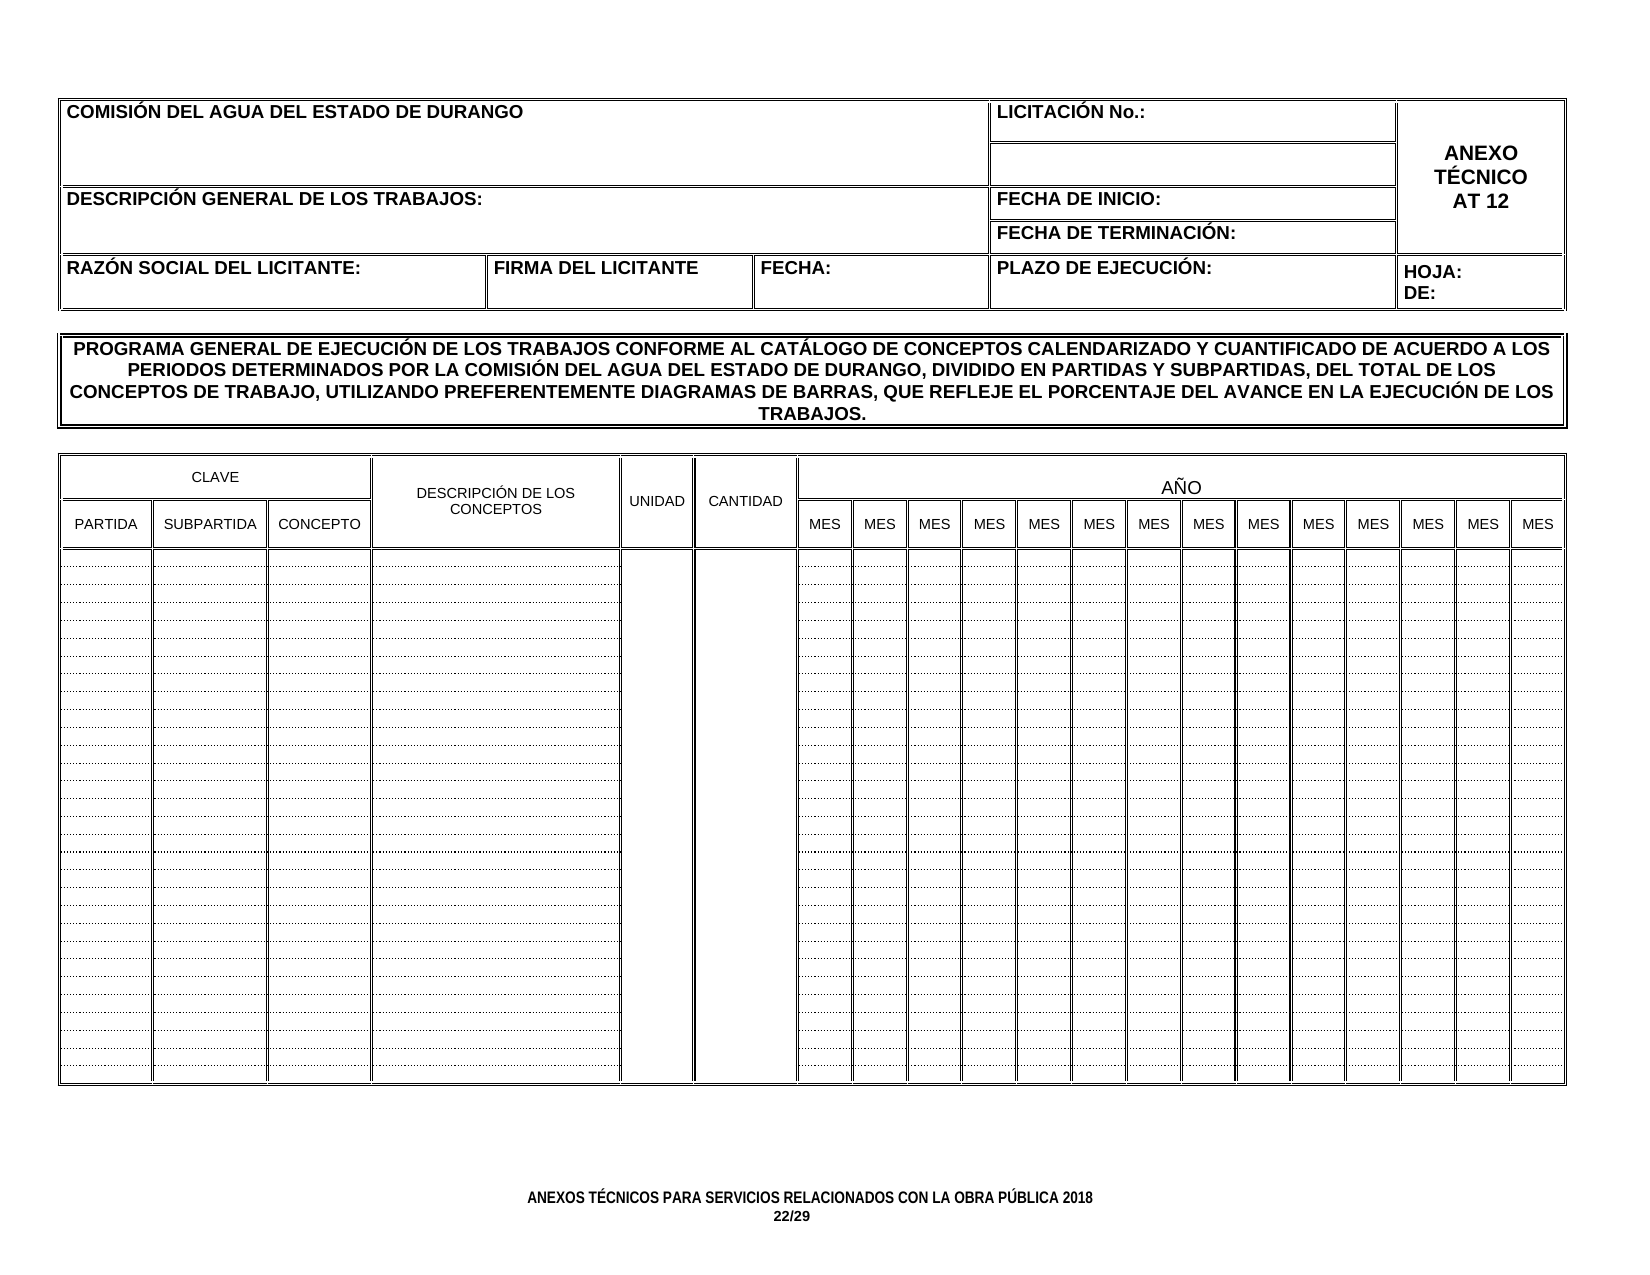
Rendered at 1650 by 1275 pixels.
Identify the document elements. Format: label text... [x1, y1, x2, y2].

table_cell [61, 887, 151, 905]
table_cell [61, 1012, 151, 1029]
table_cell [622, 994, 692, 1012]
table_cell [154, 816, 266, 834]
table_cell [909, 994, 960, 1012]
table_cell [696, 869, 796, 887]
table_cell [1018, 941, 1070, 958]
table_cell [854, 923, 906, 941]
table_cell [1293, 550, 1344, 566]
table_header UNIDAD [620, 454, 694, 547]
table_cell [1238, 550, 1289, 566]
table_cell [1073, 550, 1125, 566]
table_cell [1238, 923, 1289, 941]
table_cell [696, 566, 796, 584]
table_cell [373, 638, 619, 656]
table_cell [61, 958, 151, 976]
table_cell [1457, 638, 1509, 656]
table_cell [696, 709, 796, 727]
table_cell [373, 584, 619, 602]
table_cell [1402, 834, 1454, 851]
table_cell [909, 550, 960, 566]
table_cell [963, 1012, 1015, 1029]
table_cell [854, 673, 906, 691]
table_cell [1512, 673, 1564, 691]
table_cell [1128, 745, 1180, 762]
table_cell [696, 673, 796, 691]
table_cell [1347, 1030, 1399, 1047]
table_cell [1073, 941, 1125, 958]
table_cell [1402, 709, 1454, 727]
table_cell [61, 620, 151, 638]
table_cell [373, 798, 619, 816]
table_cell [1128, 923, 1180, 941]
table_cell [1402, 798, 1454, 816]
table_cell [622, 566, 692, 584]
table_cell [154, 602, 266, 620]
table_cell [909, 745, 960, 762]
table_cell [1073, 602, 1125, 620]
table_cell [1238, 584, 1289, 602]
table_cell [1183, 584, 1234, 602]
table_cell [1457, 1048, 1509, 1065]
table_cell [799, 887, 851, 905]
table_cell [61, 816, 151, 834]
table_cell [1347, 673, 1399, 691]
table_cell [1017, 1065, 1071, 1083]
table_cell [1073, 976, 1125, 994]
table_cell [854, 976, 906, 994]
table_cell [622, 1030, 692, 1047]
table_cell [1402, 905, 1454, 923]
table_cell [854, 905, 906, 923]
table_cell [1018, 869, 1070, 887]
table_cell [373, 887, 619, 905]
table_cell [269, 994, 370, 1012]
table_cell [1018, 763, 1070, 780]
table_cell DESCRIPCIÓN GENERAL DE LOS TRABAJOS: [59, 185, 989, 253]
table_cell [909, 673, 960, 691]
table_cell [1238, 851, 1289, 869]
table_cell [373, 727, 619, 744]
table_cell [909, 1030, 960, 1047]
table_cell [373, 851, 619, 869]
table_cell [799, 834, 851, 851]
table_cell FIRMA DEL LICITANTE [488, 256, 752, 308]
table_cell HOJA: DE: [1396, 253, 1565, 308]
table_cell [1347, 620, 1399, 638]
table_cell [854, 941, 906, 958]
table_cell [854, 763, 906, 780]
table_cell [622, 584, 692, 602]
table_cell [799, 958, 851, 976]
table_cell [1128, 816, 1180, 834]
table_cell [1183, 941, 1234, 958]
table_cell [1402, 994, 1454, 1012]
table_cell [1018, 1048, 1070, 1065]
table_cell [696, 1048, 796, 1065]
table_cell [1128, 656, 1180, 673]
table_cell [1346, 1065, 1401, 1083]
table_cell [1238, 745, 1289, 762]
table_cell [854, 656, 906, 673]
table_cell [963, 958, 1015, 976]
table_cell [963, 584, 1015, 602]
table_cell [1018, 816, 1070, 834]
table_cell [61, 851, 151, 869]
table_cell [373, 566, 619, 584]
table_cell [1347, 798, 1399, 816]
table_cell [154, 923, 266, 941]
table_cell [1347, 941, 1399, 958]
table_cell [1183, 834, 1234, 851]
table_cell [1402, 602, 1454, 620]
table_cell [1073, 798, 1125, 816]
table_cell [1018, 994, 1070, 1012]
table_cell [1183, 1012, 1234, 1029]
table_cell [1018, 1012, 1070, 1029]
table_cell [373, 673, 619, 691]
table_cell [1018, 673, 1070, 691]
table_cell [696, 923, 796, 941]
table_cell [622, 1012, 692, 1029]
table_cell [154, 941, 266, 958]
table_cell [854, 1012, 906, 1029]
table_cell [1457, 780, 1509, 798]
table_cell [909, 638, 960, 656]
table_cell [1018, 566, 1070, 584]
table_cell [154, 905, 266, 923]
table_cell [1347, 638, 1399, 656]
table_cell [1512, 994, 1564, 1012]
table_cell [1073, 851, 1125, 869]
table_cell [1347, 691, 1399, 709]
table_cell [1457, 673, 1509, 691]
table_cell [1512, 851, 1564, 869]
table_cell [154, 566, 266, 584]
table_cell [799, 780, 851, 798]
table_cell [797, 1065, 852, 1083]
table_cell [1238, 941, 1289, 958]
table_cell [1018, 638, 1070, 656]
table_cell [854, 709, 906, 727]
table_cell [1073, 923, 1125, 941]
table_cell [799, 656, 851, 673]
table_cell [1457, 691, 1509, 709]
table_cell [1073, 1012, 1125, 1029]
table_cell [1238, 1030, 1289, 1047]
table_cell [1293, 1048, 1344, 1065]
table_cell [1128, 763, 1180, 780]
table_cell [1128, 1012, 1180, 1029]
table_cell [799, 941, 851, 958]
table_cell [154, 1030, 266, 1047]
table_cell [373, 745, 619, 762]
table_cell [61, 638, 151, 656]
table_cell [1512, 709, 1564, 727]
table_cell [1238, 976, 1289, 994]
table_cell [269, 673, 370, 691]
table_cell [963, 673, 1015, 691]
table_cell [1347, 923, 1399, 941]
table_cell [854, 1048, 906, 1065]
table_cell [154, 673, 266, 691]
table_cell [61, 1065, 153, 1083]
table_cell [1018, 798, 1070, 816]
table_cell [154, 550, 266, 566]
table_cell [1238, 709, 1289, 727]
table_cell [1347, 887, 1399, 905]
table_cell [1128, 941, 1180, 958]
table_cell [61, 1030, 151, 1047]
table_cell [622, 1048, 692, 1065]
table_header CANTIDAD [694, 456, 797, 547]
table_cell [909, 584, 960, 602]
table_cell [1457, 958, 1509, 976]
table_cell [269, 905, 370, 923]
table_cell [1073, 584, 1125, 602]
table_cell [1347, 584, 1399, 602]
table_cell [269, 584, 370, 602]
table_cell [909, 798, 960, 816]
table_cell [1183, 656, 1234, 673]
table_cell [1347, 958, 1399, 976]
table_cell [1512, 547, 1564, 566]
table_cell [1512, 584, 1564, 602]
table_cell [1183, 816, 1234, 834]
table_cell [1073, 1048, 1125, 1065]
table_cell [373, 816, 619, 834]
table_cell [1457, 976, 1509, 994]
table_cell [1018, 976, 1070, 994]
table_cell [1128, 851, 1180, 869]
table_cell [1128, 869, 1180, 887]
table_cell [1512, 1048, 1564, 1065]
table_cell [154, 834, 266, 851]
table_cell [1018, 923, 1070, 941]
table_cell [962, 1065, 1017, 1083]
table_cell [854, 602, 906, 620]
table_cell [1126, 1065, 1181, 1083]
table_cell [799, 851, 851, 869]
table_cell [909, 602, 960, 620]
table_cell [963, 798, 1015, 816]
table_cell [963, 727, 1015, 744]
table_cell [909, 905, 960, 923]
table_cell [1238, 780, 1289, 798]
table_cell [373, 994, 619, 1012]
table_cell [1238, 691, 1289, 709]
table_cell [154, 869, 266, 887]
table_cell [1293, 816, 1344, 834]
table_cell [269, 709, 370, 727]
table_header CLAVE [61, 454, 372, 498]
table_cell [1018, 727, 1070, 744]
table_cell [372, 1065, 620, 1083]
table_cell [1512, 869, 1564, 887]
table_cell MES [1018, 501, 1070, 547]
table_cell [1457, 620, 1509, 638]
table_cell [1183, 620, 1234, 638]
table_cell [1512, 976, 1564, 994]
table_cell [696, 1012, 796, 1029]
table_cell [1347, 727, 1399, 744]
table_cell [963, 1030, 1015, 1047]
table_cell [1238, 887, 1289, 905]
table_cell [154, 620, 266, 638]
table_cell [963, 994, 1015, 1012]
table_cell [1183, 923, 1234, 941]
table_cell [1402, 763, 1454, 780]
table_cell [799, 816, 851, 834]
table_cell [1128, 958, 1180, 976]
table_cell [1183, 745, 1234, 762]
table_cell [1347, 550, 1399, 566]
table_cell SUBPARTIDA [154, 501, 266, 547]
table_cell [61, 727, 151, 744]
table_cell [1293, 638, 1344, 656]
table_cell [269, 638, 370, 656]
table_cell [1128, 584, 1180, 602]
table_cell [963, 745, 1015, 762]
table_cell [61, 1048, 151, 1065]
table_cell MES [1457, 501, 1509, 547]
table_cell [909, 816, 960, 834]
table_cell [1073, 691, 1125, 709]
table_cell [1073, 727, 1125, 744]
table_cell [1347, 566, 1399, 584]
table_cell [373, 1030, 619, 1047]
table_cell [1457, 798, 1509, 816]
table_cell [1512, 923, 1564, 941]
table_cell [1238, 638, 1289, 656]
table_cell [1293, 745, 1344, 762]
table_cell [854, 620, 906, 638]
table_cell [1183, 691, 1234, 709]
table_cell [1347, 851, 1399, 869]
table_cell [696, 941, 796, 958]
table_cell [622, 780, 692, 798]
table_cell [1018, 958, 1070, 976]
table_cell [1183, 1030, 1234, 1047]
table_cell [1293, 976, 1344, 994]
table_cell [963, 550, 1015, 566]
table_cell [622, 976, 692, 994]
table_cell [1402, 673, 1454, 691]
table_cell [1512, 941, 1564, 958]
table_cell [1402, 550, 1454, 566]
table_cell [696, 656, 796, 673]
table_cell [1512, 638, 1564, 656]
table_cell [963, 905, 1015, 923]
table_cell [622, 620, 692, 638]
table_cell [696, 780, 796, 798]
table_cell MES [909, 501, 960, 547]
table_cell [963, 709, 1015, 727]
table_cell [373, 923, 619, 941]
table_cell [1347, 834, 1399, 851]
table_cell [854, 584, 906, 602]
table_cell [963, 620, 1015, 638]
table_cell [1236, 1065, 1291, 1083]
table_cell [373, 602, 619, 620]
table_cell [963, 602, 1015, 620]
table_cell [1073, 994, 1125, 1012]
table_cell MES [1238, 501, 1289, 547]
table_cell [799, 566, 851, 584]
table_cell [799, 923, 851, 941]
table_cell [1073, 780, 1125, 798]
table_cell [269, 620, 370, 638]
table_cell [1457, 994, 1509, 1012]
table_cell [1512, 745, 1564, 762]
table_cell [1402, 923, 1454, 941]
table_cell [1018, 851, 1070, 869]
table_cell [1073, 656, 1125, 673]
table_cell [622, 638, 692, 656]
table_cell [622, 958, 692, 976]
table_cell [1238, 994, 1289, 1012]
table_cell [1293, 673, 1344, 691]
table_cell PROGRAMA GENERAL DE EJECUCIÓN DE LOS TRABAJOS CONFORME AL CATÁLOGO DE CONCEPTOS CALENDARIZADO Y CUANTIFICADO DE ACUERDO A LOS PERIODOS DETERMINADOS POR LA COMISIÓN DEL AGUA DEL ESTADO DE DURANGO, DIVIDIDO EN PARTIDAS Y SUBPARTIDAS, DEL TOTAL DE LOS CONCEPTOS DE TRABAJO, UTILIZANDO PREFERENTEMENTE DIAGRAMAS DE BARRAS, QUE REFLEJE EL PORCENTAJE DEL AVANCE EN LA EJECUCIÓN DE LOS TRABAJOS. [59, 333, 1565, 424]
table_cell [1128, 602, 1180, 620]
table_cell [963, 656, 1015, 673]
table_cell [1073, 816, 1125, 834]
table_cell [854, 780, 906, 798]
table_cell [622, 602, 692, 620]
table_cell [1018, 1030, 1070, 1047]
table_cell [154, 994, 266, 1012]
table_cell [1457, 816, 1509, 834]
table_cell [61, 941, 151, 958]
table_header COMISIÓN DEL AGUA DEL ESTADO DE DURANGO [61, 101, 989, 185]
table_cell [696, 691, 796, 709]
table_cell [1238, 869, 1289, 887]
table_cell [61, 923, 151, 941]
table_cell [1402, 1030, 1454, 1047]
table_cell [1402, 780, 1454, 798]
table_cell [373, 869, 619, 887]
table_cell [799, 673, 851, 691]
table_cell MES [1293, 501, 1344, 547]
table_cell [1457, 905, 1509, 923]
table_cell [696, 620, 796, 638]
table_header DESCRIPCIÓN DE LOS CONCEPTOS [372, 456, 620, 547]
table_cell [1018, 602, 1070, 620]
table_cell [696, 958, 796, 976]
table_cell [1512, 798, 1564, 816]
table_cell [267, 1065, 372, 1083]
table_cell [909, 958, 960, 976]
table_header LICITACIÓN No.: [989, 101, 1396, 141]
table_cell [909, 941, 960, 958]
table_cell [963, 887, 1015, 905]
table_cell [373, 941, 619, 958]
table_cell [1347, 976, 1399, 994]
table_cell [373, 905, 619, 923]
table_cell [1512, 566, 1564, 584]
table_cell [622, 851, 692, 869]
table_cell [269, 976, 370, 994]
table_cell [622, 550, 692, 566]
table_cell [1402, 691, 1454, 709]
table_cell [154, 780, 266, 798]
table_cell [1293, 905, 1344, 923]
table_cell [854, 727, 906, 744]
table_cell [1457, 1030, 1509, 1047]
table_cell MES [1183, 501, 1234, 547]
table_cell [1512, 834, 1564, 851]
table_cell [1073, 638, 1125, 656]
table_cell [1457, 869, 1509, 887]
table_cell [154, 656, 266, 673]
table_cell [373, 780, 619, 798]
table_cell [909, 851, 960, 869]
table_cell [1128, 550, 1180, 566]
table_cell [799, 1030, 851, 1047]
table_cell [991, 144, 1395, 185]
table_cell [696, 976, 796, 994]
table_cell [154, 798, 266, 816]
table_cell [1293, 602, 1344, 620]
table_cell [154, 584, 266, 602]
table_cell [1457, 709, 1509, 727]
table_cell [1512, 1012, 1564, 1029]
table_cell [1457, 550, 1509, 566]
table_cell [154, 1012, 266, 1029]
table_cell [269, 1030, 370, 1047]
table_cell MES [799, 501, 851, 547]
table_cell [1347, 745, 1399, 762]
table_cell [799, 709, 851, 727]
table_cell [373, 709, 619, 727]
table_cell [854, 691, 906, 709]
table_cell [61, 602, 151, 620]
table_cell [1347, 656, 1399, 673]
table_cell [1073, 709, 1125, 727]
table_cell [373, 656, 619, 673]
table_cell [696, 816, 796, 834]
table_cell [909, 727, 960, 744]
table_cell [269, 851, 370, 869]
table_cell [1073, 834, 1125, 851]
table_cell [1183, 602, 1234, 620]
table_cell [154, 709, 266, 727]
table_cell [799, 602, 851, 620]
table_cell [696, 798, 796, 816]
table_cell [854, 816, 906, 834]
table_cell [1073, 1030, 1125, 1047]
table_cell [1402, 887, 1454, 905]
table_cell [622, 869, 692, 887]
table_cell [1402, 851, 1454, 869]
table_cell [1073, 745, 1125, 762]
table_cell [269, 798, 370, 816]
table_cell [963, 816, 1015, 834]
table_cell [269, 780, 370, 798]
table_cell [1018, 780, 1070, 798]
table_cell [1347, 709, 1399, 727]
table_cell [696, 584, 796, 602]
table_cell [696, 602, 796, 620]
table_cell [909, 566, 960, 584]
table_cell [1073, 869, 1125, 887]
table_cell [373, 976, 619, 994]
table_cell [909, 834, 960, 851]
table_cell [61, 584, 151, 602]
table_cell [909, 620, 960, 638]
table_cell [1293, 994, 1344, 1012]
table_cell [1293, 851, 1344, 869]
table_cell [269, 602, 370, 620]
table_cell [1347, 905, 1399, 923]
table_cell [696, 1030, 796, 1047]
table_cell [1347, 994, 1399, 1012]
table_cell [1347, 1012, 1399, 1029]
table_cell [61, 763, 151, 780]
table_cell [909, 656, 960, 673]
table_cell [854, 869, 906, 887]
table_cell [799, 691, 851, 709]
table_cell [1402, 816, 1454, 834]
table_cell [799, 584, 851, 602]
table_cell [269, 816, 370, 834]
table_cell [1128, 994, 1180, 1012]
table_cell [1402, 958, 1454, 976]
table_cell [622, 727, 692, 744]
table_cell [622, 673, 692, 691]
table_cell [1293, 1030, 1344, 1047]
table_cell [1183, 566, 1234, 584]
table_cell [622, 745, 692, 762]
table_cell [1402, 745, 1454, 762]
table_cell [269, 656, 370, 673]
table_cell [1347, 816, 1399, 834]
table_header AÑO [797, 456, 1564, 498]
table_cell [61, 798, 151, 816]
table_cell [1128, 566, 1180, 584]
table_cell [269, 550, 370, 566]
table_cell [1238, 673, 1289, 691]
table_cell RAZÓN SOCIAL DEL LICITANTE: [59, 253, 486, 308]
table_cell [1457, 602, 1509, 620]
table_cell [909, 976, 960, 994]
table_cell [61, 834, 151, 851]
table_cell [1457, 727, 1509, 744]
table_cell [1073, 887, 1125, 905]
table_cell [373, 691, 619, 709]
table_cell [1128, 673, 1180, 691]
table_cell [1293, 834, 1344, 851]
table_cell [909, 691, 960, 709]
table_cell [269, 745, 370, 762]
table_cell [1293, 763, 1344, 780]
table_cell [696, 763, 796, 780]
table_cell [799, 1048, 851, 1065]
table_cell [1402, 620, 1454, 638]
table_cell [622, 656, 692, 673]
table_cell [1512, 780, 1564, 798]
table_cell [799, 620, 851, 638]
table_cell MES [963, 501, 1015, 547]
table_cell [1071, 1065, 1126, 1083]
table_cell [1457, 887, 1509, 905]
table_cell [799, 638, 851, 656]
table_cell [373, 550, 619, 566]
table_cell [799, 745, 851, 762]
table_cell [622, 941, 692, 958]
table_cell [1183, 905, 1234, 923]
table_cell [799, 550, 851, 566]
table_cell [622, 923, 692, 941]
table_cell [799, 869, 851, 887]
table_cell [1128, 976, 1180, 994]
table_cell [1183, 869, 1234, 887]
table_cell [1183, 763, 1234, 780]
table_cell [1512, 656, 1564, 673]
table_header ANEXO TÉCNICO AT 12 [1396, 101, 1564, 253]
table_cell [620, 1065, 694, 1083]
table_cell [854, 834, 906, 851]
table_cell [154, 638, 266, 656]
table_cell [622, 691, 692, 709]
table_cell [1128, 887, 1180, 905]
table_cell [1018, 584, 1070, 602]
table_cell [1238, 816, 1289, 834]
table_cell [854, 1030, 906, 1047]
table_cell [61, 745, 151, 762]
table_cell [269, 691, 370, 709]
table_cell [696, 550, 796, 566]
table_cell [1238, 602, 1289, 620]
table_cell [1293, 620, 1344, 638]
table_cell [1128, 709, 1180, 727]
table_cell [1073, 958, 1125, 976]
table_cell [799, 727, 851, 744]
table_cell [1457, 656, 1509, 673]
table_cell [799, 763, 851, 780]
table_cell [963, 834, 1015, 851]
table_cell [154, 851, 266, 869]
table_cell [1073, 620, 1125, 638]
table_cell [373, 1012, 619, 1029]
table_cell [1018, 887, 1070, 905]
table_cell [1293, 566, 1344, 584]
table_cell [1293, 941, 1344, 958]
table_cell [373, 958, 619, 976]
table_cell [1347, 780, 1399, 798]
table_cell [1018, 709, 1070, 727]
table_cell [1402, 656, 1454, 673]
table_cell [269, 1012, 370, 1029]
table_cell [854, 638, 906, 656]
table_cell [1347, 869, 1399, 887]
table_cell [1347, 763, 1399, 780]
table_cell [373, 1048, 619, 1065]
table_cell [1128, 1048, 1180, 1065]
table_cell [1293, 584, 1344, 602]
table_cell MES [1402, 501, 1454, 547]
table_cell [622, 905, 692, 923]
table_cell [269, 727, 370, 744]
table_cell [61, 691, 151, 709]
table_cell [1402, 727, 1454, 744]
table_cell [622, 816, 692, 834]
table_cell [269, 1048, 370, 1065]
table_cell [694, 1065, 797, 1083]
table_cell [963, 923, 1015, 941]
table_cell [1238, 958, 1289, 976]
table_cell [696, 638, 796, 656]
table_cell [1018, 656, 1070, 673]
table_cell [269, 958, 370, 976]
table_cell [696, 745, 796, 762]
table_cell [1512, 816, 1564, 834]
table_cell [696, 727, 796, 744]
table_cell [854, 958, 906, 976]
table_cell [1512, 905, 1564, 923]
table_cell [854, 566, 906, 584]
table_cell [373, 763, 619, 780]
table_cell [1073, 673, 1125, 691]
table_cell [1457, 851, 1509, 869]
table_cell [61, 709, 151, 727]
table_cell [1402, 1048, 1454, 1065]
table_cell [269, 869, 370, 887]
table_cell [1018, 620, 1070, 638]
table_cell [1238, 798, 1289, 816]
table_cell PARTIDA [59, 498, 153, 547]
table_cell [1128, 691, 1180, 709]
table_cell [154, 745, 266, 762]
table_cell MES [1073, 501, 1125, 547]
table_cell [1238, 905, 1289, 923]
table_cell [61, 994, 151, 1012]
table_cell [1128, 727, 1180, 744]
table_cell [1510, 1065, 1564, 1083]
table_cell FECHA DE INICIO: [991, 188, 1395, 219]
table_cell [61, 869, 151, 887]
table_cell [1183, 709, 1234, 727]
table_cell [1512, 763, 1564, 780]
table_cell [696, 834, 796, 851]
table_cell [154, 727, 266, 744]
table_cell [1128, 798, 1180, 816]
table_cell [1183, 550, 1234, 566]
table_cell [1402, 869, 1454, 887]
table_cell [854, 887, 906, 905]
table_cell MES [854, 501, 906, 547]
table_cell [1347, 602, 1399, 620]
table_cell FECHA: [755, 256, 988, 308]
table_cell [1402, 584, 1454, 602]
table_cell [1183, 851, 1234, 869]
table_cell [1512, 727, 1564, 744]
table_cell [1293, 727, 1344, 744]
table_cell [1512, 691, 1564, 709]
table_cell [269, 566, 370, 584]
table_cell [1401, 1065, 1456, 1083]
table_cell [154, 1048, 266, 1065]
table_cell [1512, 1030, 1564, 1047]
table_cell [154, 763, 266, 780]
table_cell [1457, 763, 1509, 780]
table_cell [909, 709, 960, 727]
table_cell [1128, 638, 1180, 656]
table_cell [1183, 673, 1234, 691]
table_cell [153, 1065, 267, 1083]
table_cell [1018, 550, 1070, 566]
table_cell [909, 887, 960, 905]
table_cell [963, 976, 1015, 994]
table_cell [799, 994, 851, 1012]
table_cell [1018, 905, 1070, 923]
table_cell [909, 1048, 960, 1065]
table_cell [1457, 566, 1509, 584]
table_cell [269, 887, 370, 905]
table_cell [1512, 602, 1564, 620]
table_cell [854, 851, 906, 869]
table_cell [1293, 923, 1344, 941]
table_cell [1181, 1065, 1236, 1083]
table_cell [1128, 620, 1180, 638]
table_cell [963, 780, 1015, 798]
table_cell [61, 673, 151, 691]
table_cell [1402, 941, 1454, 958]
table_cell [696, 994, 796, 1012]
table_cell [61, 566, 151, 584]
table_cell [854, 798, 906, 816]
table_cell [1183, 994, 1234, 1012]
table_cell [963, 869, 1015, 887]
table_cell [1128, 905, 1180, 923]
table_cell [1238, 1048, 1289, 1065]
table_cell [61, 905, 151, 923]
table_cell [1238, 620, 1289, 638]
table_cell [1183, 638, 1234, 656]
table_cell [154, 958, 266, 976]
table_cell [1457, 745, 1509, 762]
table_cell [909, 869, 960, 887]
table_cell [1183, 798, 1234, 816]
table_cell [1293, 869, 1344, 887]
table_cell [963, 1048, 1015, 1065]
table_cell [1183, 727, 1234, 744]
table_cell MES [1510, 498, 1565, 547]
table_cell [1018, 745, 1070, 762]
table_cell [1018, 691, 1070, 709]
table_cell [696, 905, 796, 923]
table_cell [1293, 780, 1344, 798]
table_cell [1073, 763, 1125, 780]
table_cell [269, 941, 370, 958]
table_cell [269, 763, 370, 780]
table_cell [622, 763, 692, 780]
table_cell [1183, 1048, 1234, 1065]
table_cell [1402, 976, 1454, 994]
table_cell [1183, 780, 1234, 798]
table_cell [696, 887, 796, 905]
table_cell [1457, 1012, 1509, 1029]
table_cell [1183, 887, 1234, 905]
table_cell [269, 834, 370, 851]
table_cell [1238, 763, 1289, 780]
table_cell [963, 851, 1015, 869]
table_cell [154, 976, 266, 994]
table_cell [909, 780, 960, 798]
table_cell [907, 1065, 962, 1083]
table_cell FECHA DE TERMINACIÓN: [991, 222, 1395, 253]
table_cell [61, 656, 151, 673]
table_cell [909, 763, 960, 780]
table_cell [622, 834, 692, 851]
table_cell [1293, 691, 1344, 709]
table_cell [1183, 976, 1234, 994]
table_cell [1512, 887, 1564, 905]
table_cell [373, 834, 619, 851]
table_cell [1402, 638, 1454, 656]
table_cell [1293, 656, 1344, 673]
table_cell [799, 798, 851, 816]
table_cell [1238, 1012, 1289, 1029]
table_cell [1512, 620, 1564, 638]
table_cell [269, 923, 370, 941]
table_cell [61, 976, 151, 994]
table_cell [1238, 566, 1289, 584]
table_cell [1293, 958, 1344, 976]
table_cell [854, 994, 906, 1012]
table_cell MES [1128, 501, 1180, 547]
table_cell [854, 745, 906, 762]
table_cell [1183, 958, 1234, 976]
table_cell [963, 941, 1015, 958]
table_cell [1018, 834, 1070, 851]
table_cell [61, 780, 151, 798]
table_cell [1128, 1030, 1180, 1047]
table_cell [909, 923, 960, 941]
table_cell [799, 1012, 851, 1029]
table_cell [1512, 958, 1564, 976]
table_cell [1457, 941, 1509, 958]
table_cell [154, 887, 266, 905]
table_cell [622, 887, 692, 905]
table_cell [59, 308, 1565, 333]
table_cell [1293, 887, 1344, 905]
table_cell [963, 566, 1015, 584]
table_cell [963, 691, 1015, 709]
table_cell [154, 691, 266, 709]
table_cell [1293, 1012, 1344, 1029]
table_cell [1293, 798, 1344, 816]
table_cell [1457, 834, 1509, 851]
table_cell [799, 976, 851, 994]
table_cell [373, 620, 619, 638]
table_cell [963, 763, 1015, 780]
table_cell [1456, 1065, 1510, 1083]
table_cell [1293, 709, 1344, 727]
table_cell [696, 851, 796, 869]
table_cell [909, 1012, 960, 1029]
table_cell MES [1347, 501, 1399, 547]
table_cell [1402, 566, 1454, 584]
table_cell [854, 550, 906, 566]
table_cell PLAZO DE EJECUCIÓN: [991, 256, 1395, 308]
table_cell [61, 547, 151, 566]
table_cell [1238, 834, 1289, 851]
table_cell [799, 905, 851, 923]
table_cell [1238, 727, 1289, 744]
table_cell [1073, 905, 1125, 923]
table_cell [1238, 656, 1289, 673]
table_cell [963, 638, 1015, 656]
table_cell [1073, 566, 1125, 584]
table_cell [1128, 780, 1180, 798]
table_cell [1402, 1012, 1454, 1029]
table_cell [1128, 834, 1180, 851]
table_cell [1457, 923, 1509, 941]
table_cell [622, 798, 692, 816]
table_cell CONCEPTO [269, 501, 370, 547]
table_cell [1291, 1065, 1346, 1083]
table_cell [1457, 584, 1509, 602]
table_cell [622, 709, 692, 727]
table_cell [852, 1065, 907, 1083]
table_cell [1347, 1048, 1399, 1065]
